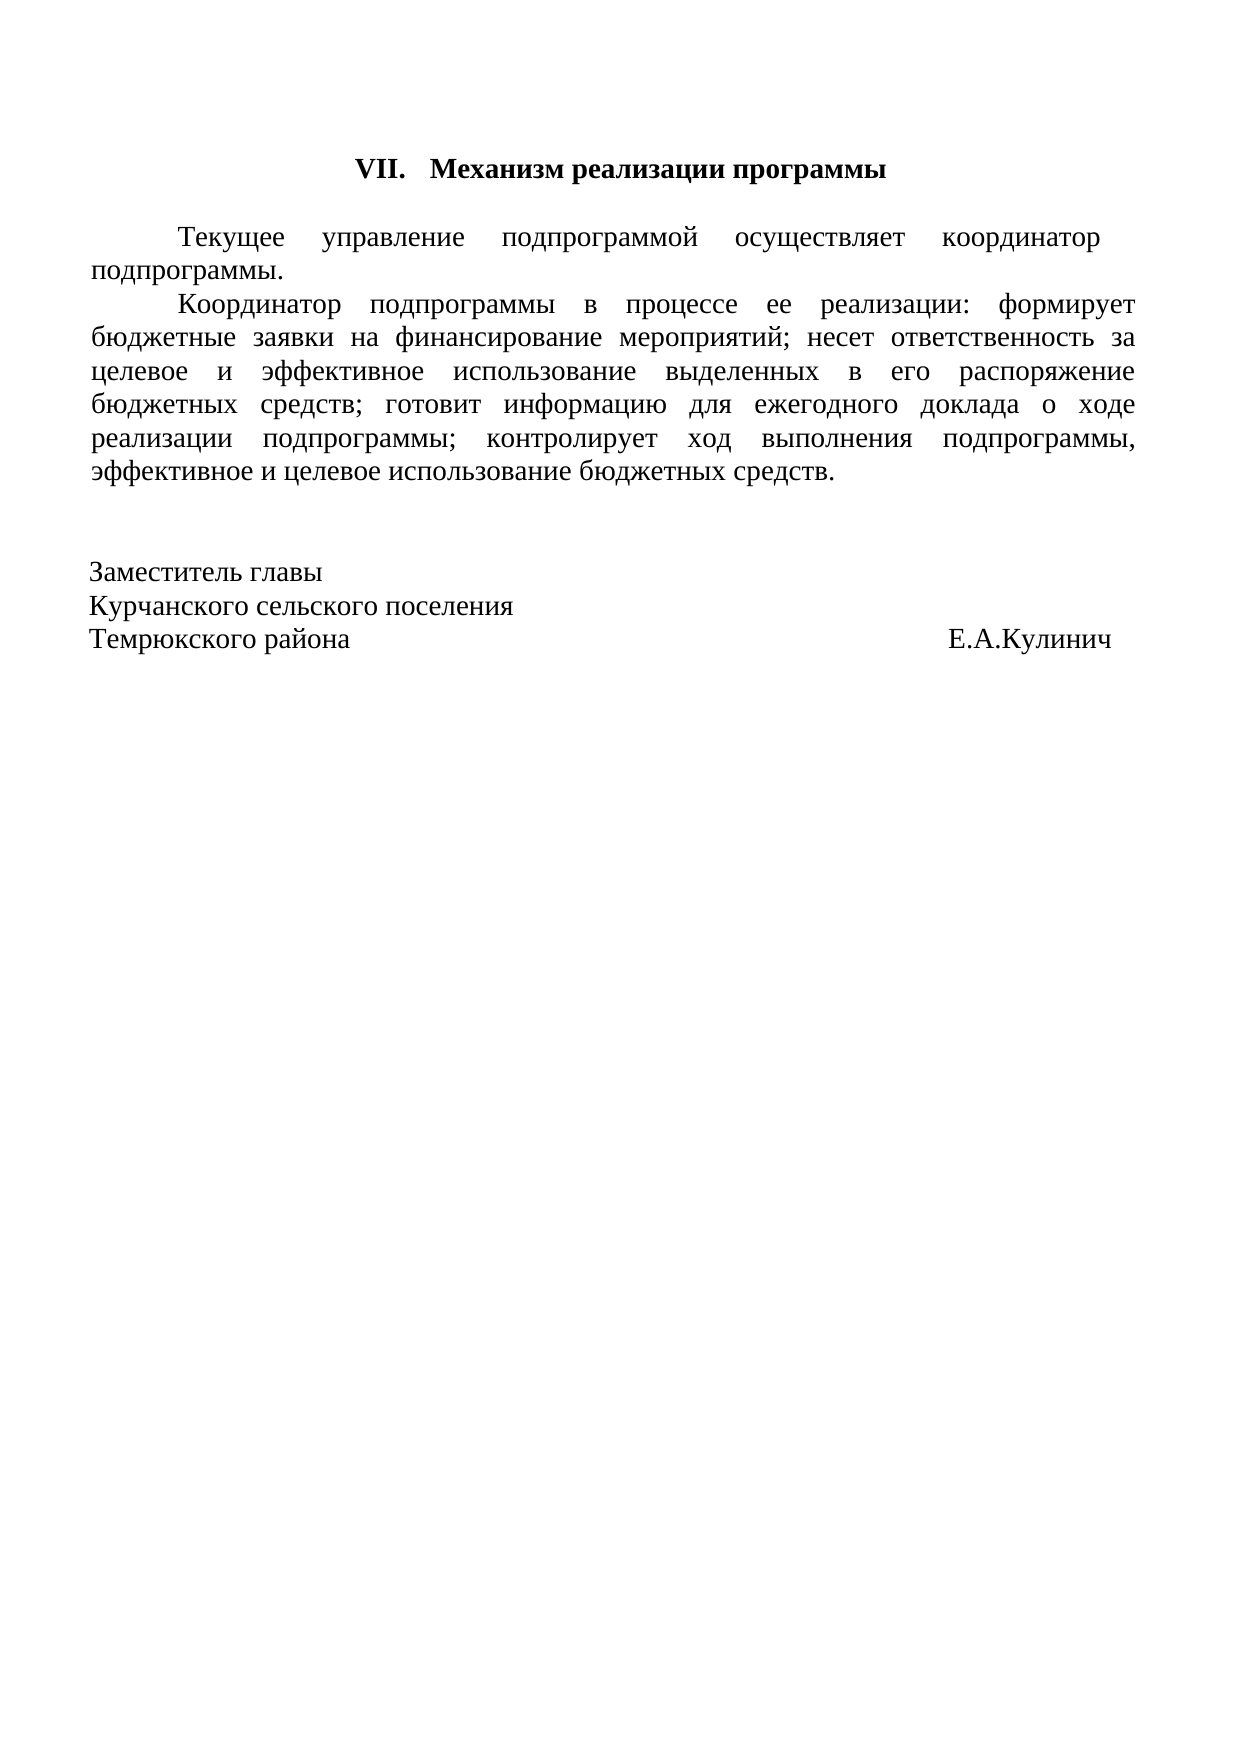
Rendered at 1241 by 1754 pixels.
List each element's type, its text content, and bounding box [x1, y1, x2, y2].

text Координатор подпрограммы в процессе ее реализации: формирует бюджетные заявки на финансирование мероприятий; несет ответственность за целевое и эффективное использование выделенных в его распоряжение бюджетных средств; готовит информацию для ежегодного доклада о ходе реализации подпрограммы; контролирует ход выполнения подпрограммы, эффективное и целевое использование бюджетных средств. [91, 286, 1137, 487]
text Заместитель главы [89, 554, 1137, 588]
text Курчанского сельского поселения [89, 588, 1137, 621]
text Текущее управление подпрограммой осуществляет координатор подпрограммы. [91, 219, 1101, 286]
list Механизм реализации программы [354, 152, 1137, 185]
text Темрюкского района Е.А.Кулинич [89, 621, 1137, 655]
